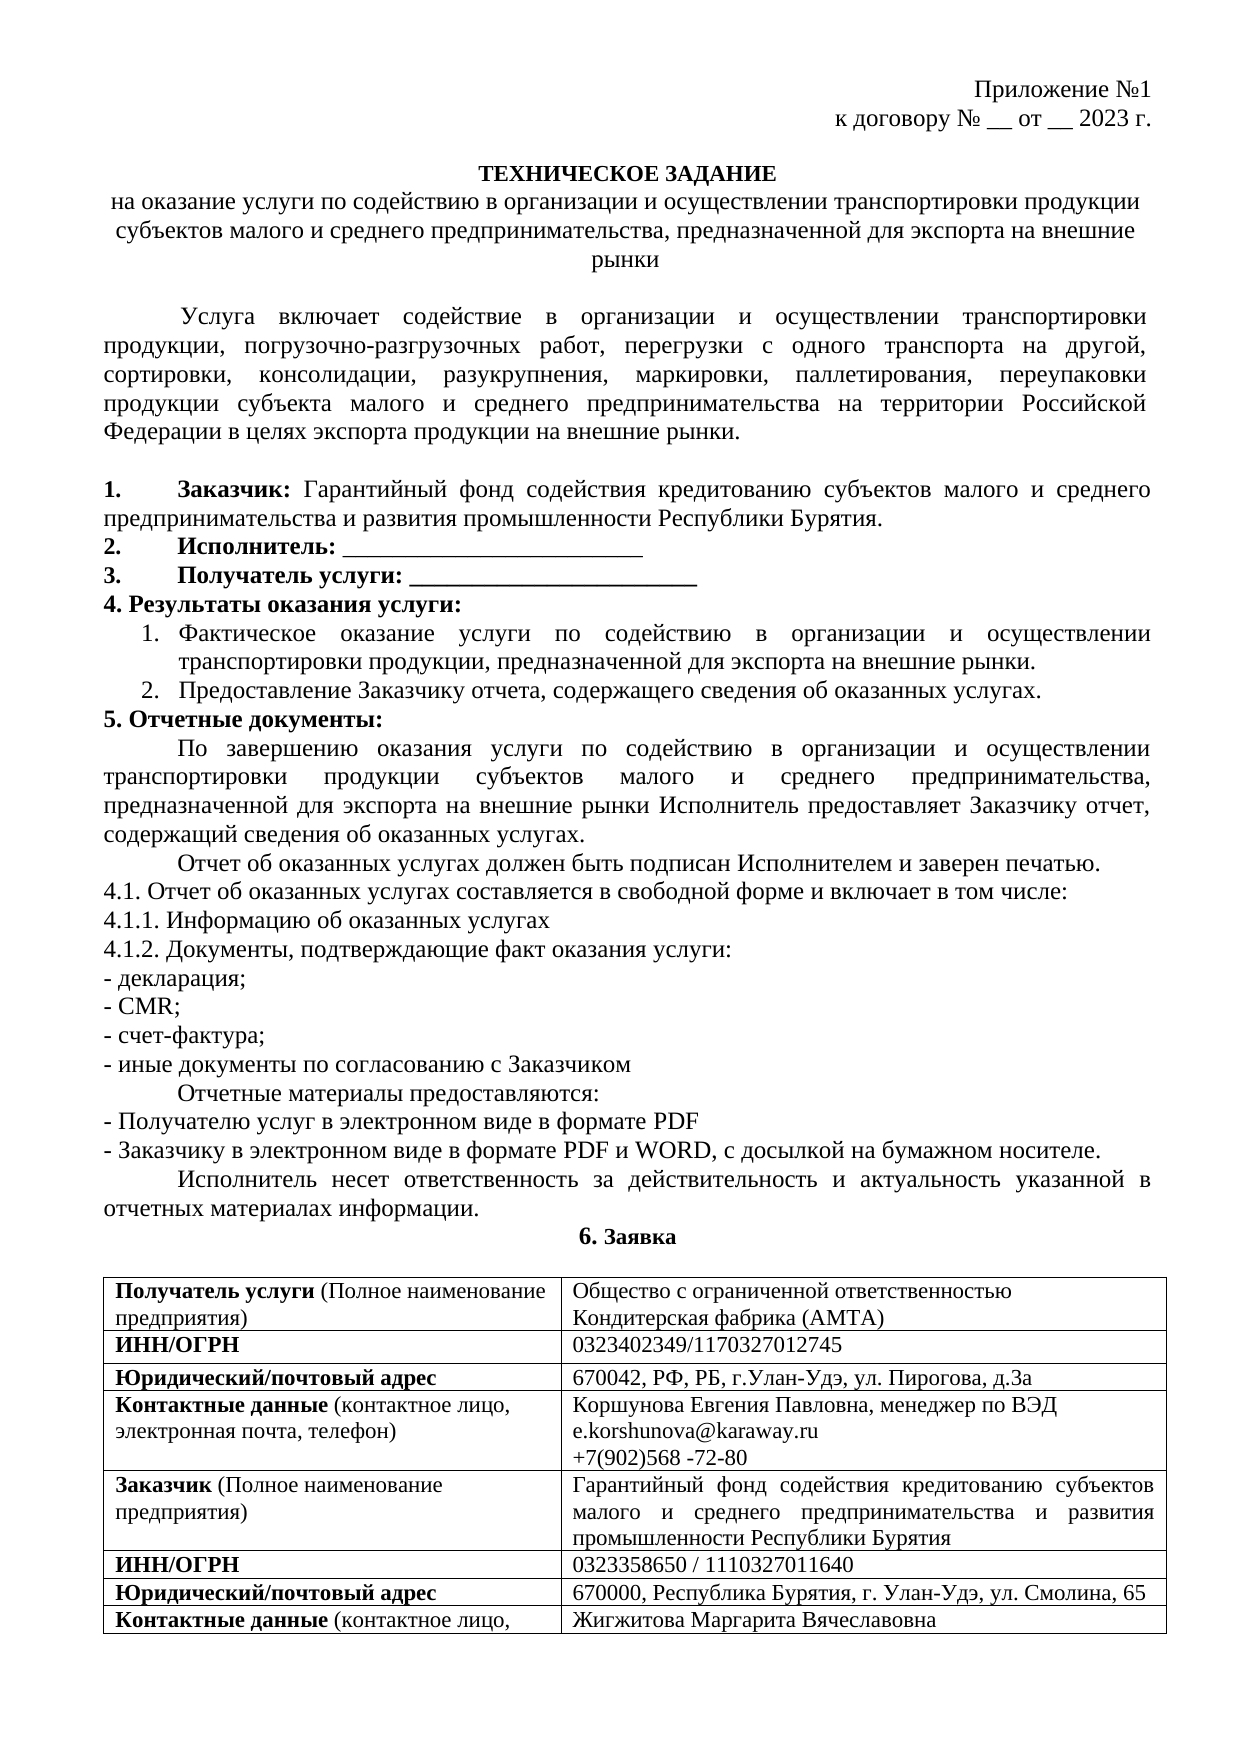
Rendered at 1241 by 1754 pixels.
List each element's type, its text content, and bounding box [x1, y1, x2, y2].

table_cell 0323358650 / 1110327011640 [562, 1551, 1166, 1578]
text - декларация; [103, 963, 1152, 991]
text 6. Заявка [103, 1221, 1152, 1250]
table_header Получатель услуги (Полное наименование предприятия) [104, 1278, 561, 1330]
list Предоставление Заказчику отчета, содержащего сведения об оказанных услугах. [141, 675, 1152, 704]
text Приложение №1 [103, 74, 1152, 103]
table_cell Контактные данные (контактное лицо, электронная почта, телефон) [104, 1391, 561, 1470]
table_cell Гарантийный фонд содействия кредитованию субъектов малого и среднего предпринимательства и развития промышленности Республики Бурятия [562, 1471, 1166, 1550]
text - иные документы по согласованию с Заказчиком [103, 1049, 1152, 1078]
text на оказание услуги по содействию в организации и осуществлении транспортировки продукции субъектов малого и среднего предпринимательства, предназначенной для экспорта на внешние рынки [103, 186, 1147, 273]
list Получатель услуги: _______________________ [103, 560, 1152, 589]
list Фактическое оказание услуги по содействию в организации и осуществлении транспортировки продукции, предназначенной для экспорта на внешние рынки. [141, 618, 1152, 675]
text 4.1. Отчет об оказанных услугах составляется в свободной форме и включает в том числе: [103, 876, 1152, 905]
text 4. Результаты оказания услуги: [103, 589, 1152, 618]
table_cell ИНН/ОГРН [104, 1331, 561, 1363]
text 5. Отчетные документы: [103, 704, 1152, 733]
text 4.1.1. Информацию об оказанных услугах [103, 905, 1152, 934]
text По завершению оказания услуги по содействию в организации и осуществлении транспортировки продукции субъектов малого и среднего предпринимательства, предназначенной для экспорта на внешние рынки Исполнитель предоставляет Заказчику отчет, содержащий сведения об оказанных услугах. [103, 733, 1152, 848]
text - Заказчику в электронном виде в формате PDF и WORD, с досылкой на бумажном носителе. [103, 1135, 1152, 1164]
text 4.1.2. Документы, подтверждающие факт оказания услуги: [103, 934, 1152, 963]
list Заказчик: Гарантийный фонд содействия кредитованию субъектов малого и среднего предпринимательства и развития промышленности Республики Бурятия. [103, 474, 1152, 531]
table_cell ИНН/ОГРН [104, 1551, 561, 1578]
text - Получателю услуг в электронном виде в формате PDF [103, 1106, 1152, 1135]
text Услуга включает содействие в организации и осуществлении транспортировки продукции, погрузочно-разгрузочных работ, перегрузки с одного транспорта на другой, сортировки, консолидации, разукрупнения, маркировки, паллетирования, переупаковки продукции субъекта малого и среднего предпринимательства на территории Российской Федерации в целях экспорта продукции на внешние рынки. [103, 301, 1147, 445]
list Исполнитель: ________________________ [103, 531, 1152, 560]
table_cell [562, 1606, 1166, 1633]
table_cell Юридический/почтовый адрес [104, 1579, 561, 1605]
table_cell 0323402349/1170327012745 [562, 1331, 1166, 1363]
table_cell 670042, РФ, РБ, г.Улан-Удэ, ул. Пирогова, д.3а [562, 1364, 1166, 1390]
table_cell Юридический/почтовый адрес [104, 1364, 561, 1390]
table_header Общество с ограниченной ответственностью Кондитерская фабрика (АМТА) [562, 1278, 1166, 1330]
table_cell Коршунова Евгения Павловна, менеджер по ВЭД e.korshunova@karaway.ru +7(902)568 -72-80 [562, 1391, 1166, 1470]
table_cell 670000, Республика Бурятия, г. Улан-Удэ, ул. Смолина, 65 [562, 1579, 1166, 1605]
text Отчет об оказанных услугах должен быть подписан Исполнителем и заверен печатью. [103, 848, 1152, 876]
text - CMR; [103, 991, 1152, 1020]
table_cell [104, 1606, 561, 1633]
text - счет-фактура; [103, 1020, 1152, 1049]
text Отчетные материалы предоставляются: [103, 1078, 1152, 1106]
text ТЕХНИЧЕСКОЕ ЗАДАНИЕ [103, 160, 1152, 186]
table_cell Заказчик (Полное наименование предприятия) [104, 1471, 561, 1550]
text к договору № __ от __ 2023 г. [103, 103, 1152, 131]
text Исполнитель несет ответственность за действительность и актуальность указанной в отчетных материалах информации. [103, 1164, 1152, 1221]
